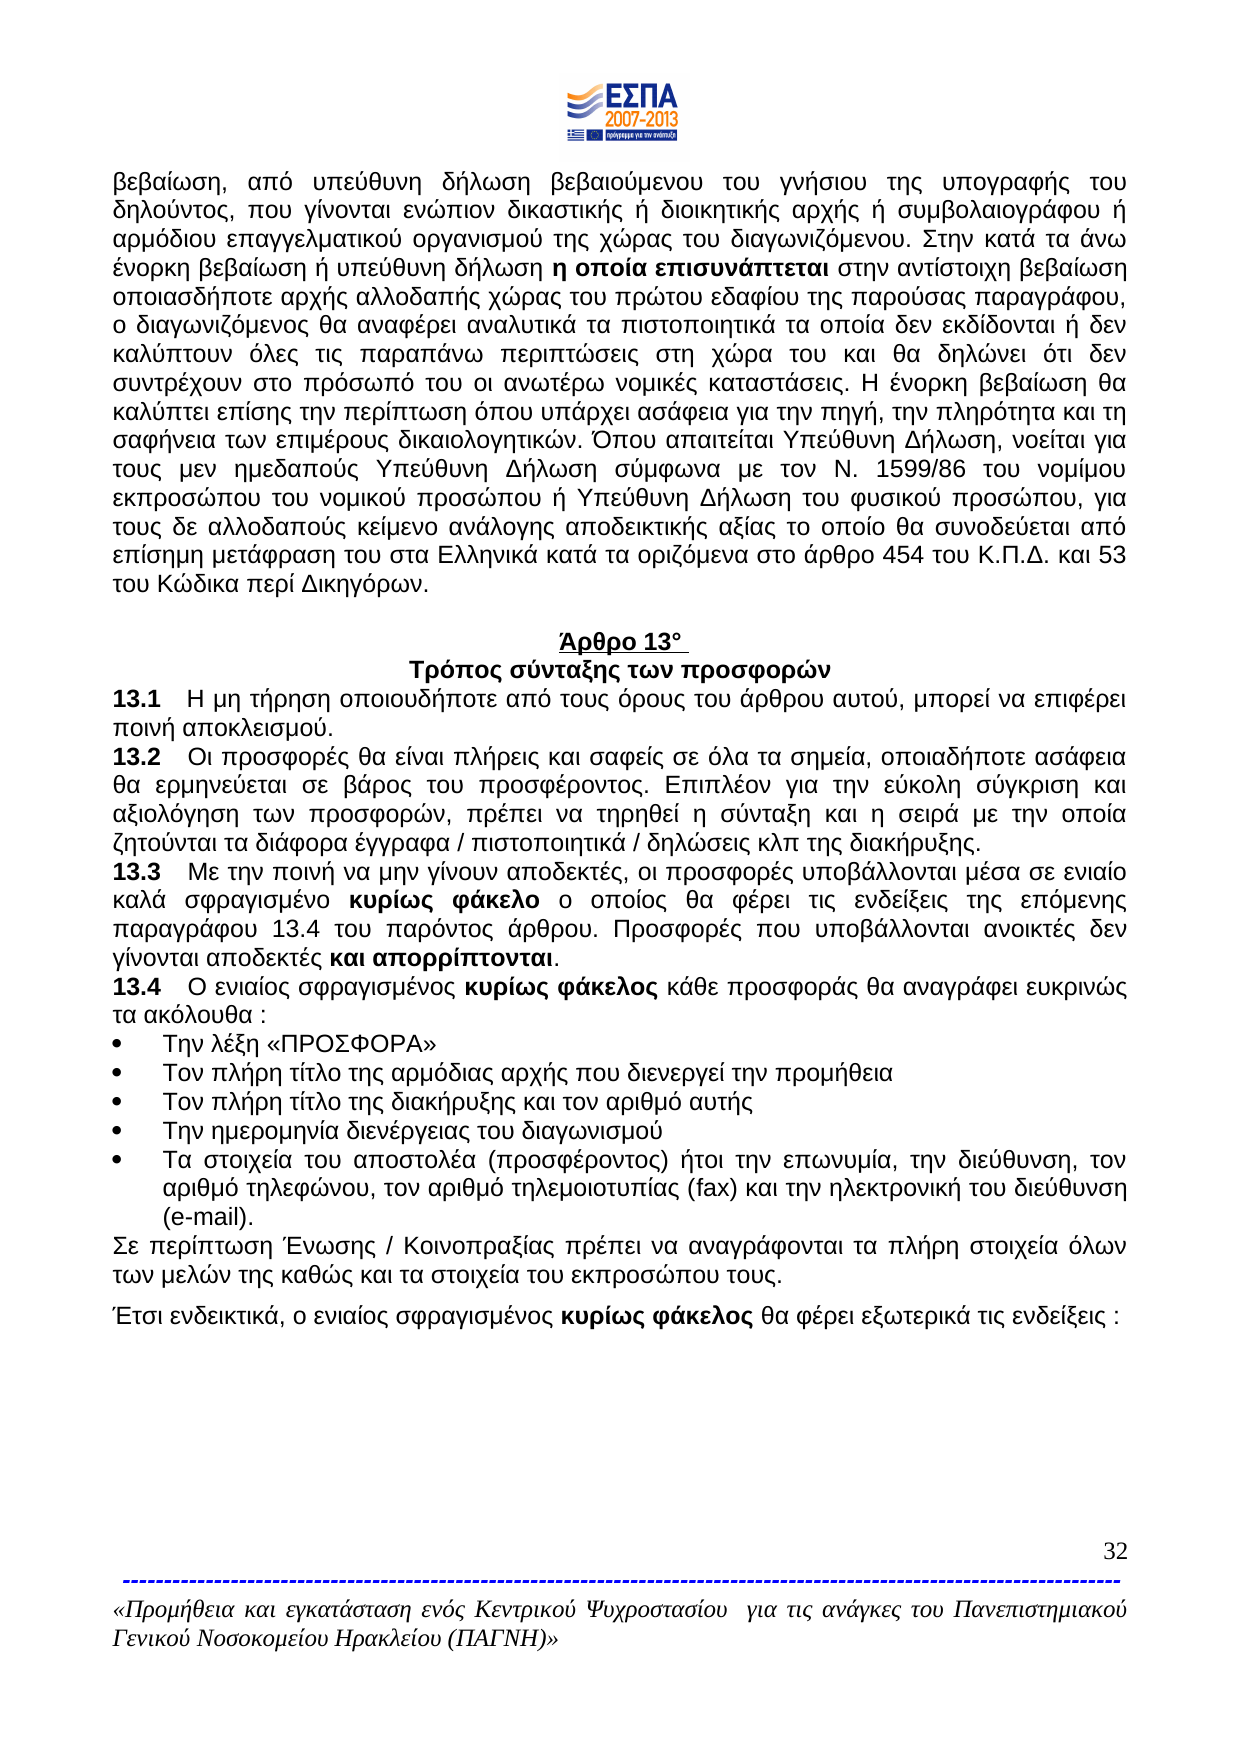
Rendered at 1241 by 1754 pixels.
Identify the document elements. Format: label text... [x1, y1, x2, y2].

text 13.2 Οι προσφορές θα είναι πλήρεις και σαφείς σε όλα τα σημεία, οποιαδήποτε ασάφεια θα ερμηνεύεται σε βάρος του προσφέροντος. Επιπλέον για την εύκολη σύγκριση και αξιολόγηση των προσφορών, πρέπει να τηρηθεί η σύνταξη και η σειρά με την οποία ζητούνται τα διάφορα έγγραφα / πιστοποιητικά / δηλώσεις κλπ της διακήρυξης. [112, 742, 1128, 857]
text 13.4 Ο ενιαίος σφραγισμένος κυρίως φάκελος κάθε προσφοράς θα αναγράφει ευκρινώς τα ακόλουθα : [112, 972, 1128, 1029]
list Τα στοιχεία του αποστολέα (προσφέροντος) ήτοι την επωνυμία, την διεύθυνση, τον αριθμό τηλεφώνου, τον αριθμό τηλεμοιοτυπίας (fax) και την ηλεκτρονική του διεύθυνση (e-mail). [112, 1144, 1128, 1231]
text 13.1 Η μη τήρηση οποιουδήποτε από τους όρους του άρθρου αυτού, μπορεί να επιφέρει ποινή αποκλεισμού. [112, 684, 1128, 742]
list Την ημερομηνία διενέργειας του διαγωνισμού [112, 1116, 1128, 1144]
text Έτσι ενδεικτικά, ο ενιαίος σφραγισμένος κυρίως φάκελος θα φέρει εξωτερικά τις ενδείξεις : [112, 1301, 1128, 1330]
list Τον πλήρη τίτλο της αρμόδιας αρχής που διενεργεί την προμήθεια [112, 1058, 1128, 1087]
text Σε περίπτωση Ένωσης / Κοινοπραξίας πρέπει να αναγράφονται τα πλήρη στοιχεία όλων των μελών της καθώς και τα στοιχεία του εκπροσώπου τους. [112, 1231, 1128, 1288]
list Την λέξη «ΠΡΟΣΦΟΡΑ» [112, 1029, 1128, 1058]
text Τρόπος σύνταξης των προσφορών [112, 655, 1128, 684]
text 13.3 Με την ποινή να μην γίνουν αποδεκτές, οι προσφορές υποβάλλονται μέσα σε ενιαίο καλά σφραγισμένο κυρίως φάκελο ο οποίος θα φέρει τις ενδείξεις της επόμενης παραγράφου 13.4 του παρόντος άρθρου. Προσφορές που υποβάλλονται ανοικτές δεν γίνονται αποδεκτές και απορρίπτονται. [112, 857, 1128, 972]
picture [558, 73, 690, 162]
text Άρθρο 13° [112, 627, 1128, 655]
list Τον πλήρη τίτλο της διακήρυξης και τον αριθμό αυτής [112, 1087, 1128, 1116]
